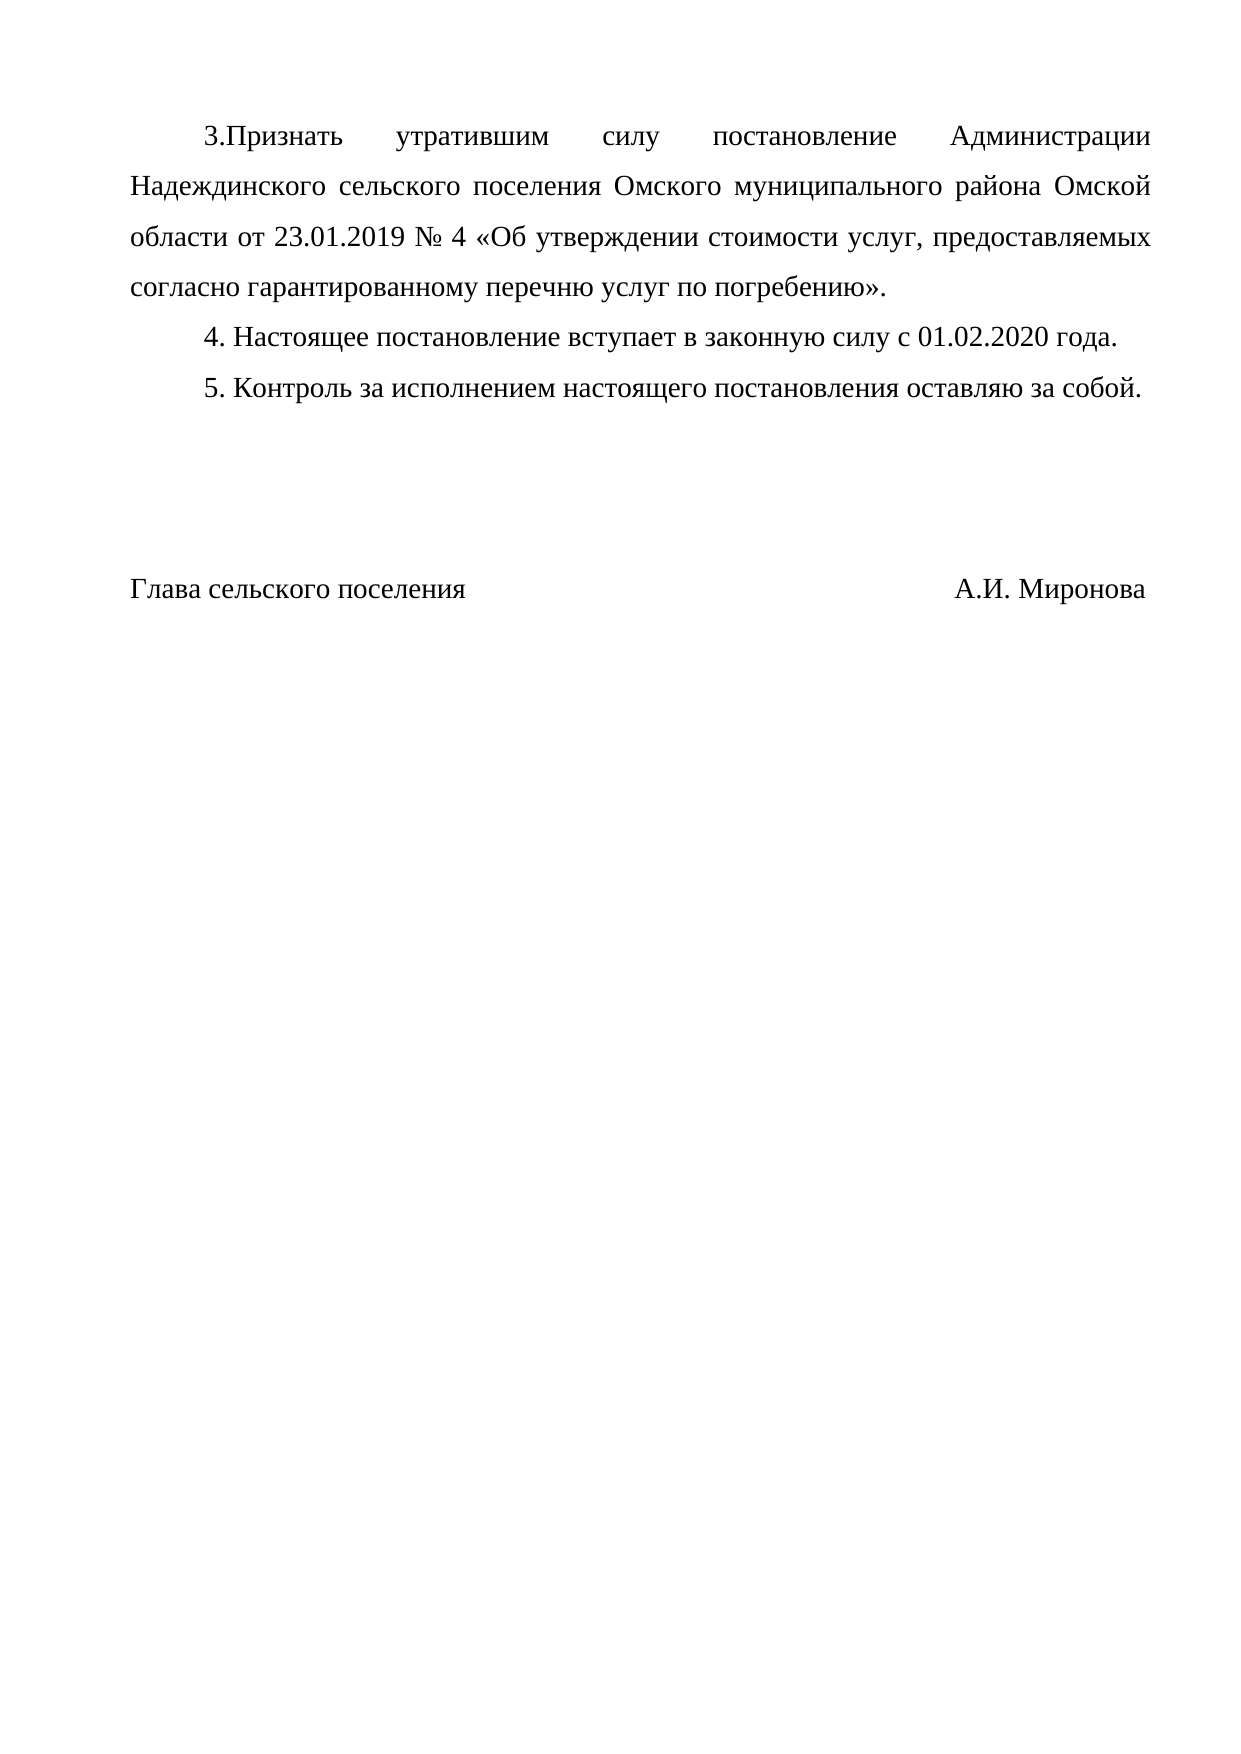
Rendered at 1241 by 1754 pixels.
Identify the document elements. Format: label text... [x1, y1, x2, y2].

text Глава сельского поселения А.И. Миронова [130, 571, 1152, 604]
text 5. Контроль за исполнением настоящего постановления оставляю за собой. [130, 370, 1152, 403]
text 4. Настоящее постановление вступает в законную силу с 01.02.2020 года. [130, 319, 1152, 353]
text 3.Признать утратившим силу постановление Администрации Надеждинского сельского поселения Омского муниципального района Омской области от 23.01.2019 № 4 «Об утверждении стоимости услуг, предоставляемых согласно гарантированному перечню услуг по погребению». [130, 118, 1152, 303]
